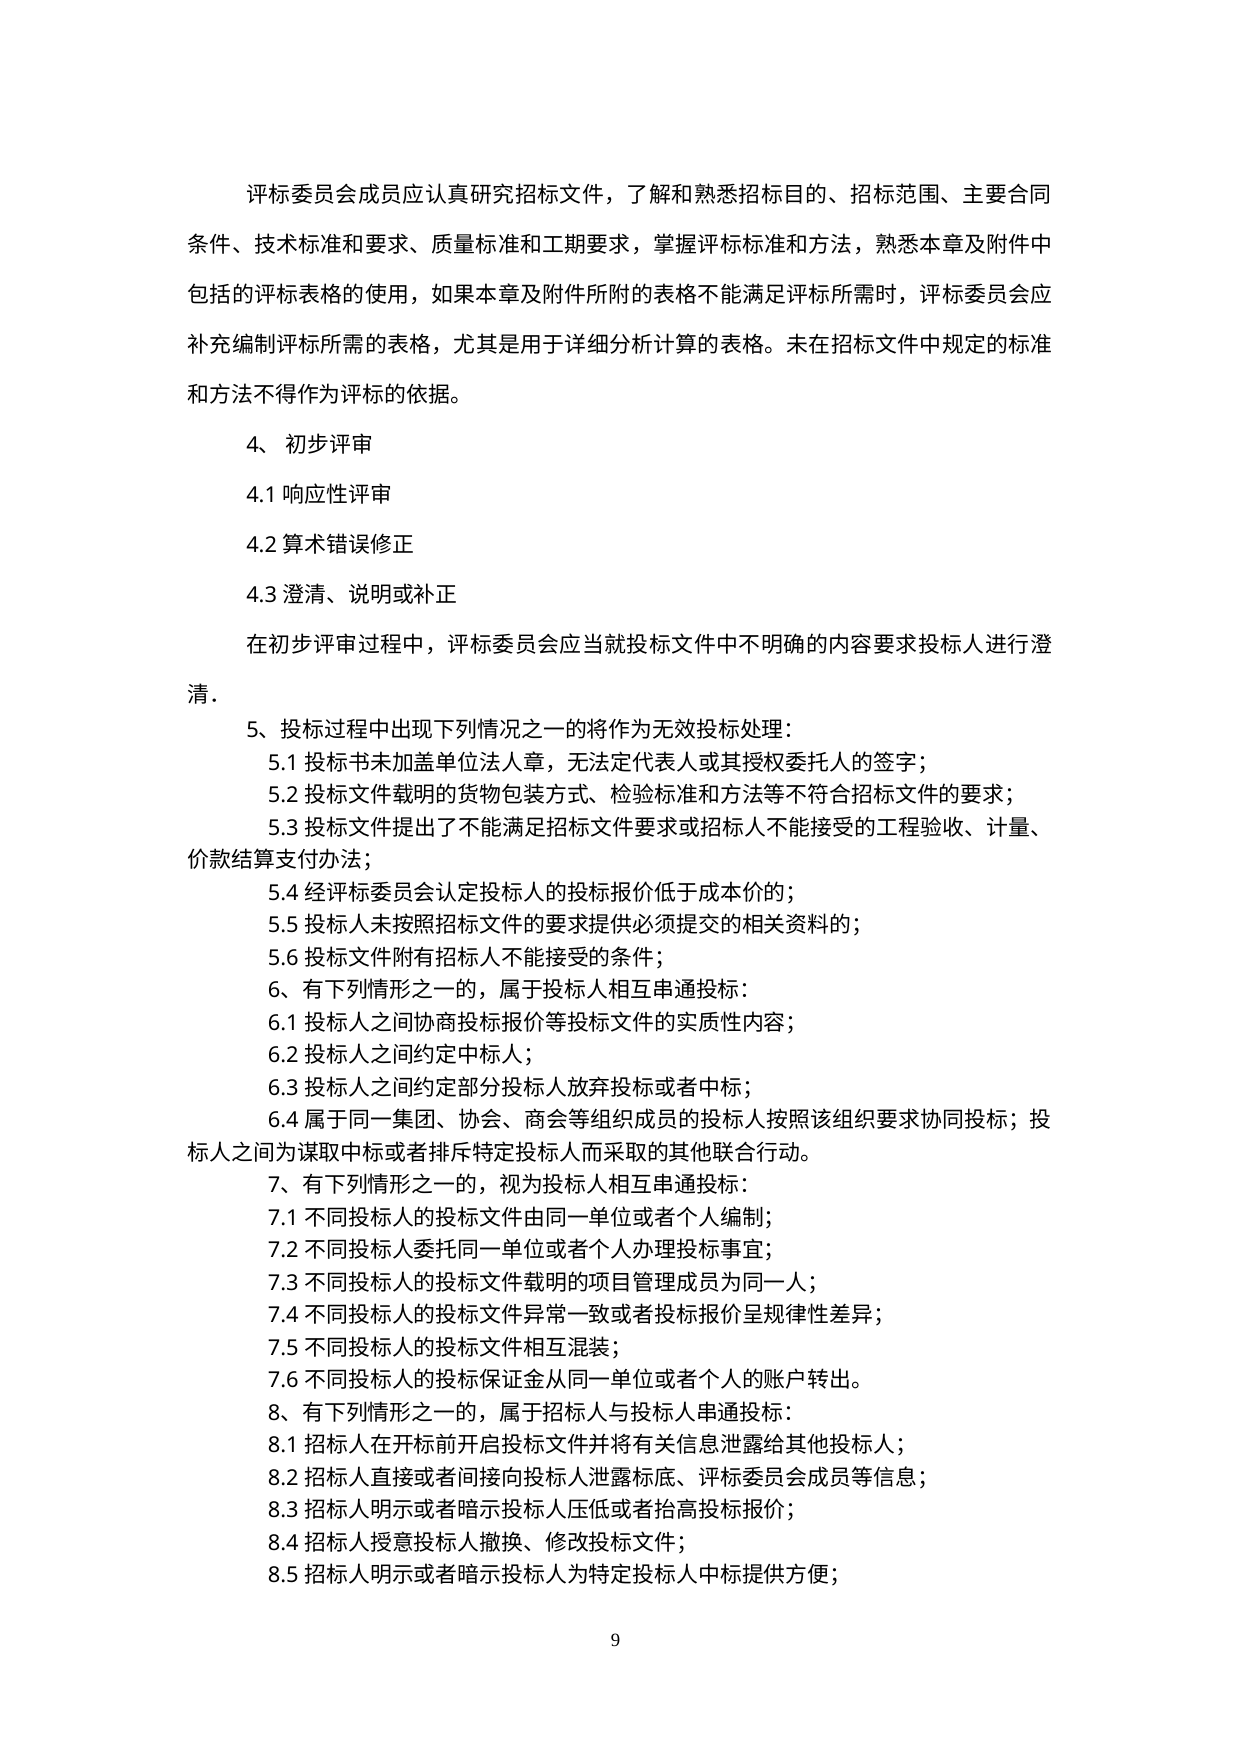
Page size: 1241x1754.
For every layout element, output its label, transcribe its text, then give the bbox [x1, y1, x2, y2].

text 5.4 经评标委员会认定投标人的投标报价低于成本价的； [187, 874, 1053, 907]
text 8.5 招标人明示或者暗示投标人为特定投标人中标提供方便； [187, 1557, 1053, 1589]
text 6.1 投标人之间协商投标报价等投标文件的实质性内容； [187, 1004, 1053, 1037]
text 8.1 招标人在开标前开启投标文件并将有关信息泄露给其他投标人； [187, 1427, 1053, 1459]
text 8.4 招标人授意投标人撤换、修改投标文件； [187, 1524, 1053, 1557]
text 6.4 属于同一集团、协会、商会等组织成员的投标人按照该组织要求协同投标；投标人之间为谋取中标或者排斥特定投标人而采取的其他联合行动。 [187, 1102, 1053, 1167]
text 评标委员会成员应认真研究招标文件，了解和熟悉招标目的、招标范围、主要合同条件、技术标准和要求、质量标准和工期要求，掌握评标标准和方法，熟悉本章及附件中包括的评标表格的使用，如果本章及附件所附的表格不能满足评标所需时，评标委员会应补充编制评标所需的表格，尤其是用于详细分析计算的表格。未在招标文件中规定的标准和方法不得作为评标的依据。 [187, 162, 1053, 412]
text 4、 初步评审 [187, 412, 1053, 462]
text 8.2 招标人直接或者间接向投标人泄露标底、评标委员会成员等信息； [187, 1459, 1053, 1492]
text 8.3 招标人明示或者暗示投标人压低或者抬高投标报价； [187, 1492, 1053, 1524]
text 8、有下列情形之一的，属于招标人与投标人串通投标： [187, 1394, 1053, 1427]
text 5.3 投标文件提出了不能满足招标文件要求或招标人不能接受的工程验收、计量、价款结算支付办法； [187, 809, 1053, 874]
text 4.1 响应性评审 [187, 462, 1053, 512]
text 7.6 不同投标人的投标保证金从同一单位或者个人的账户转出。 [187, 1362, 1053, 1394]
text 5.1 投标书未加盖单位法人章，无法定代表人或其授权委托人的签字； [187, 744, 1053, 777]
text 4.2 算术错误修正 [187, 512, 1053, 562]
text 5、投标过程中出现下列情况之一的将作为无效投标处理： [187, 712, 1053, 744]
text 7.3 不同投标人的投标文件载明的项目管理成员为同一人； [187, 1264, 1053, 1297]
text 在初步评审过程中，评标委员会应当就投标文件中不明确的内容要求投标人进行澄清． [187, 612, 1053, 712]
text 7.5 不同投标人的投标文件相互混装； [187, 1329, 1053, 1362]
text 7.1 不同投标人的投标文件由同一单位或者个人编制； [187, 1199, 1053, 1232]
text 5.6 投标文件附有招标人不能接受的条件； [187, 939, 1053, 972]
text 5.5 投标人未按照招标文件的要求提供必须提交的相关资料的； [187, 907, 1053, 939]
text 4.3 澄清、说明或补正 [187, 562, 1053, 612]
text 6.3 投标人之间约定部分投标人放弃投标或者中标； [187, 1069, 1053, 1102]
text 6.2 投标人之间约定中标人； [187, 1037, 1053, 1069]
text 5.2 投标文件载明的货物包装方式、检验标准和方法等不符合招标文件的要求； [187, 777, 1053, 809]
text 6、有下列情形之一的，属于投标人相互串通投标： [187, 972, 1053, 1004]
text 7.4 不同投标人的投标文件异常一致或者投标报价呈规律性差异； [187, 1297, 1053, 1329]
text 7、有下列情形之一的，视为投标人相互串通投标： [187, 1167, 1053, 1199]
text 7.2 不同投标人委托同一单位或者个人办理投标事宜； [187, 1232, 1053, 1264]
